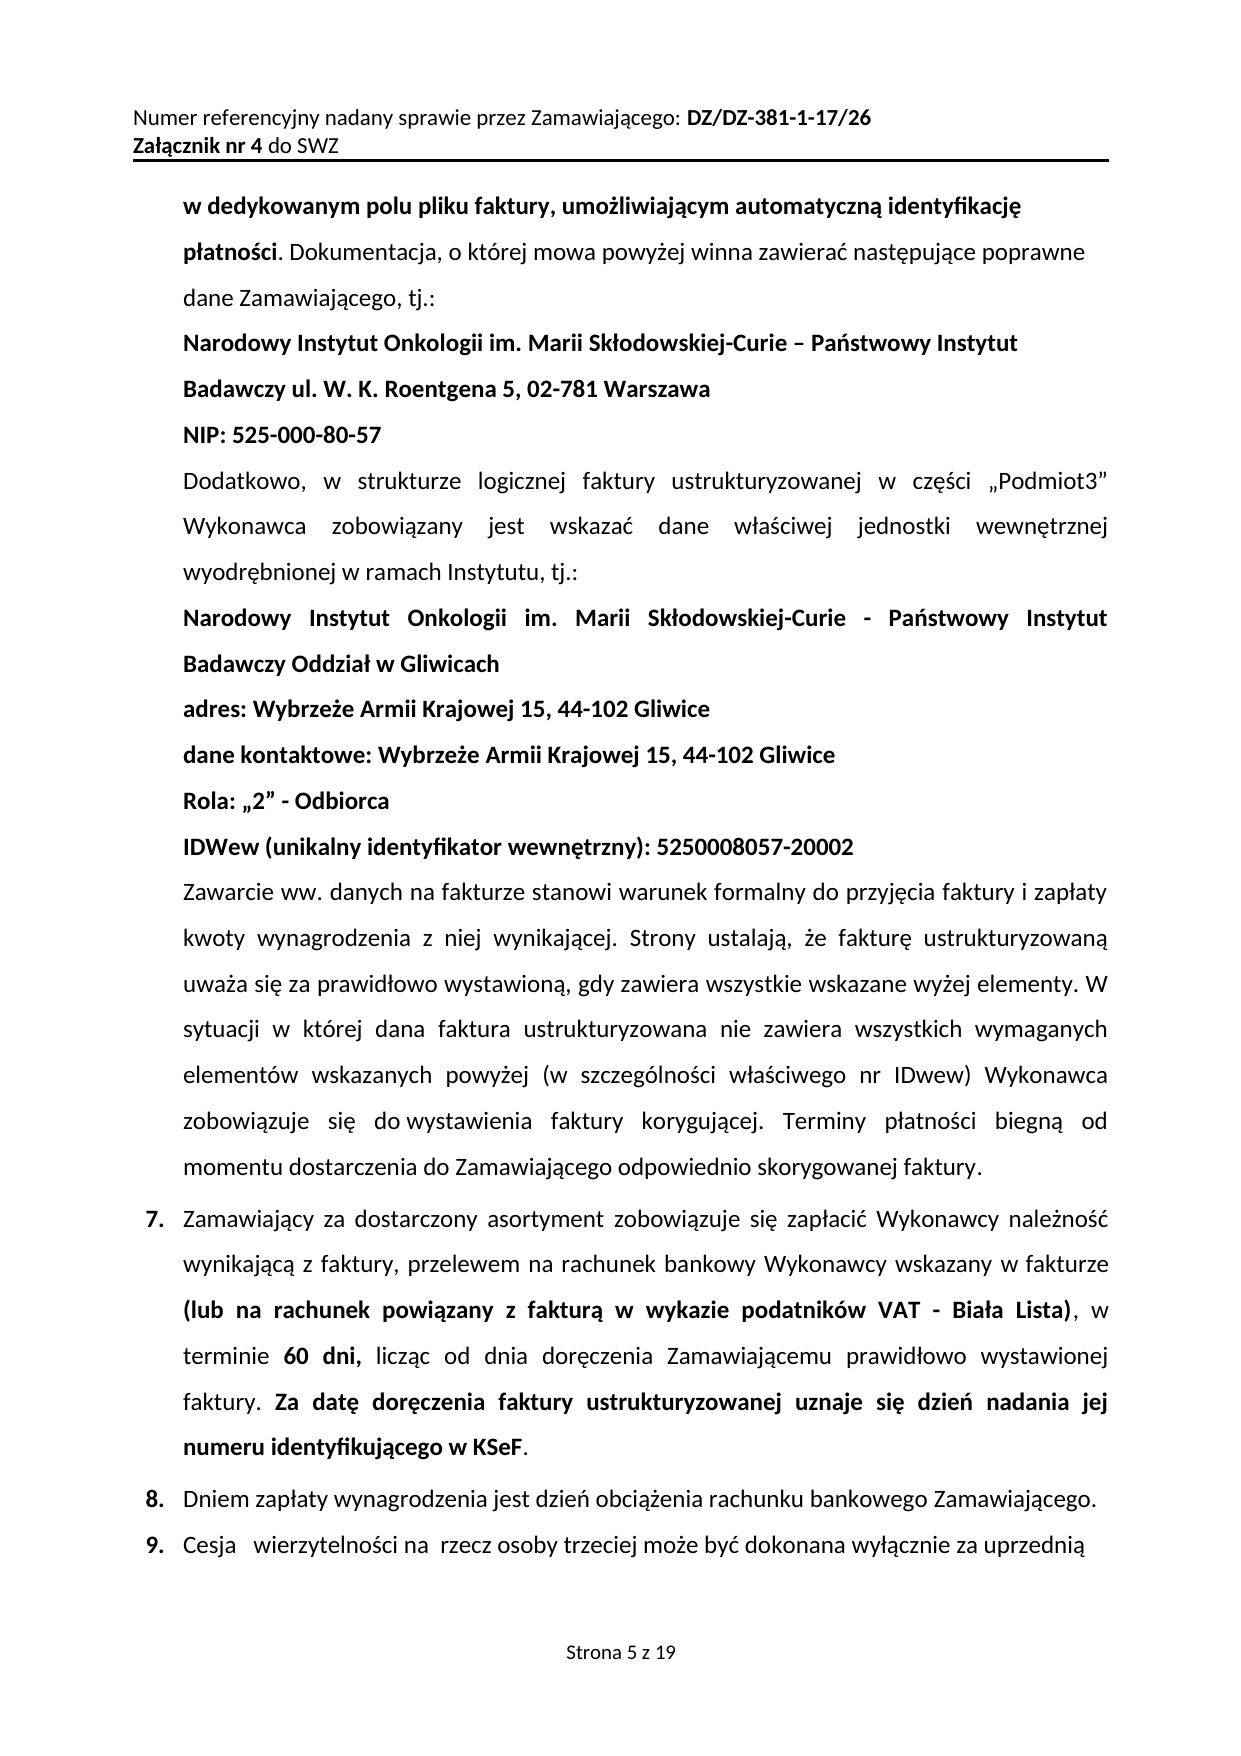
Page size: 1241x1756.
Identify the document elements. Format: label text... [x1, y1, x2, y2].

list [145, 190, 1093, 404]
list IDWew (unikalny identyfikator wewnętrzny): 5250008057-20002 [183, 831, 1109, 861]
list NIP: 525-000-80-57 [183, 419, 1109, 449]
list Narodowy Instytut Onkologii im. Marii Skłodowskiej-Curie - Państwowy Instytut Badawczy Oddział w Gliwicach [183, 602, 1109, 678]
list dane kontaktowe: Wybrzeże Armii Krajowej 15, 44-102 Gliwice [183, 739, 1109, 770]
list Rola: „2” - Odbiorca [183, 785, 1109, 815]
list Dniem zapłaty wynagrodzenia jest dzień obciążenia rachunku bankowego Zamawiającego. [145, 1483, 1109, 1514]
list adres: Wybrzeże Armii Krajowej 15, 44-102 Gliwice [183, 693, 1109, 724]
list Dodatkowo, w strukturze logicznej faktury ustrukturyzowanej w części „Podmiot3” Wykonawca zobowiązany jest wskazać dane właściwej jednostki wewnętrznej wyodrębnionej w ramach Instytutu, tj.: [183, 465, 1109, 587]
list Zawarcie ww. danych na fakturze stanowi warunek formalny do przyjęcia faktury i zapłaty kwoty wynagrodzenia z niej wynikającej. Strony ustalają, że fakturę ustrukturyzowaną uważa się za prawidłowo wystawioną, gdy zawiera wszystkie wskazane wyżej elementy. W sytuacji w której dana faktura ustrukturyzowana nie zawiera wszystkich wymaganych elementów wskazanych powyżej (w szczególności właściwego nr IDwew) Wykonawca zobowiązuje się do wystawienia faktury korygującej. Terminy płatności biegną od momentu dostarczenia do Zamawiającego odpowiednio skorygowanej faktury. [183, 876, 1109, 1181]
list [145, 1529, 1093, 1559]
list Zamawiający za dostarczony asortyment zobowiązuje się zapłacić Wykonawcy należność wynikającą z faktury, przelewem na rachunek bankowy Wykonawcy wskazany w fakturze (lub na rachunek powiązany z fakturą w wykazie podatników VAT - Biała Lista), w terminie 60 dni, licząc od dnia doręczenia Zamawiającemu prawidłowo wystawionej faktury. Za datę doręczenia faktury ustrukturyzowanej uznaje się dzień nadania jej numeru identyfikującego w KSeF. [145, 1203, 1109, 1462]
